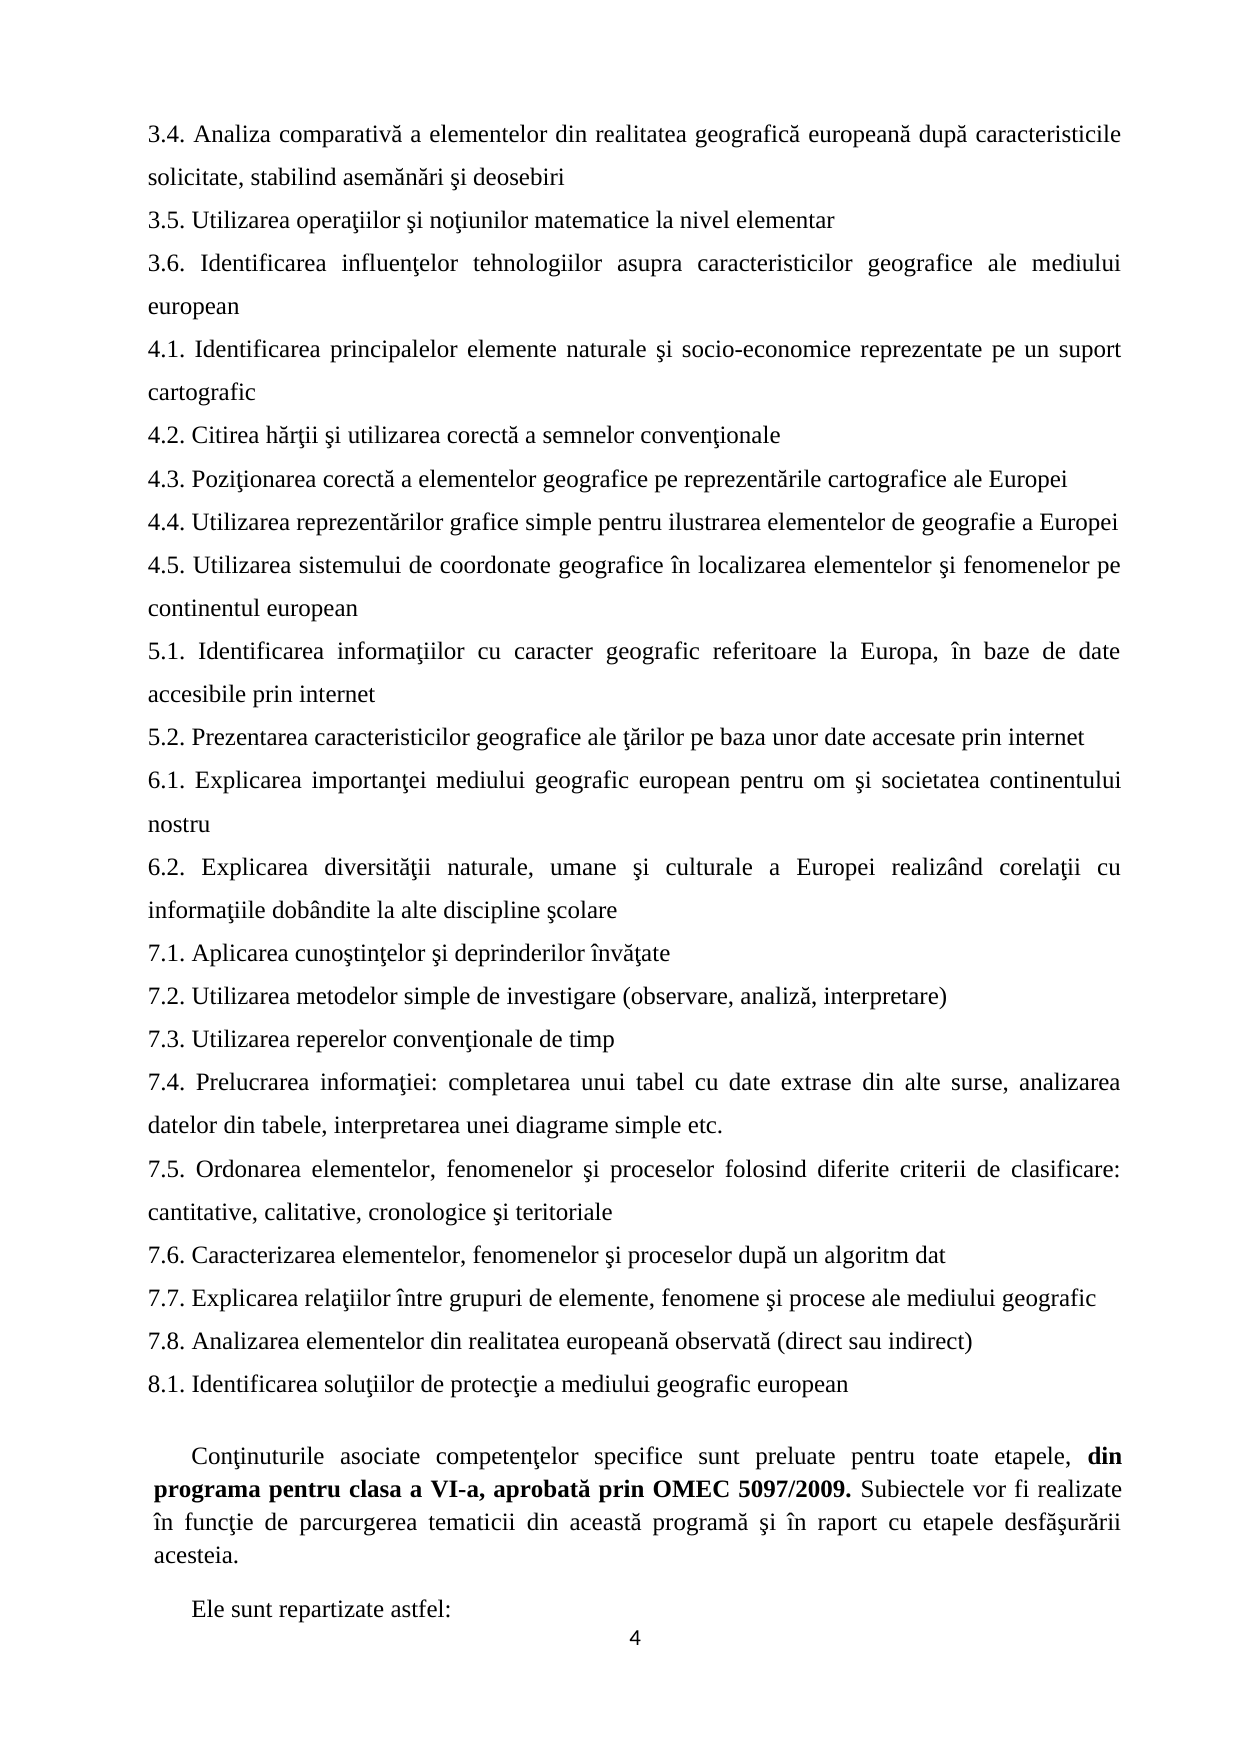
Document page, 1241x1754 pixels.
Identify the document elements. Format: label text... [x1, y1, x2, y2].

text 8.1. Identificarea soluţiilor de protecţie a mediului geografic european [148, 1369, 1122, 1398]
text 4.4. Utilizarea reprezentărilor grafice simple pentru ilustrarea elementelor de geografie a Europei [148, 507, 1122, 536]
text 7.6. Caracterizarea elementelor, fenomenelor şi proceselor după un algoritm dat [148, 1240, 1122, 1269]
text Ele sunt repartizate astfel: [191, 1594, 1122, 1623]
text 7.4. Prelucrarea informaţiei: completarea unui tabel cu date extrase din alte surse, analizarea datelor din tabele, interpretarea unei diagrame simple etc. [148, 1067, 1122, 1139]
text 4.5. Utilizarea sistemului de coordonate geografice în localizarea elementelor şi fenomenelor pe continentul european [148, 550, 1122, 622]
text 5.1. Identificarea informaţiilor cu caracter geografic referitoare , în baze de date accesibile prin internet [148, 636, 1122, 708]
text Conţinuturile asociate competenţelor specifice sunt preluate pentru toate etapele, din programa pentru clasa a VI-a, aprobată prin OMEC 5097/2009. Subiectele vor fi realizate în funcţie de parcurgerea tematicii din această programă şi în raport cu etapele desfăşurării acesteia. [154, 1441, 1122, 1569]
text 7.2. Utilizarea metodelor simple de investigare (observare, analiză, interpretare) [148, 981, 1122, 1010]
text 6.1. Explicarea importanţei mediului geografic european pentru om şi societatea continentului nostru [148, 766, 1122, 837]
text 7.5. Ordonarea elementelor, fenomenelor şi proceselor folosind diferite criterii de clasificare: cantitative, calitative, cronologice şi teritoriale [148, 1154, 1122, 1226]
text 4.1. Identificarea principalelor elemente naturale şi socio-economice reprezentate pe un suport cartografic [148, 334, 1122, 406]
text 7.1. Aplicarea cunoştinţelor şi deprinderilor învăţate [148, 938, 1122, 967]
text 4.2. Citirea hărţii şi utilizarea corectă a semnelor convenţionale [148, 421, 1122, 449]
text 7.3. Utilizarea reperelor convenţionale de timp [148, 1024, 1122, 1053]
text 3.6. Identificarea influenţelor tehnologiilor asupra caracteristicilor geografice ale mediului european [148, 248, 1122, 320]
text 7.7. Explicarea relaţiilor între grupuri de elemente, fenomene şi procese ale mediului geografic [148, 1283, 1122, 1312]
text 4.3. Poziţionarea corectă a elementelor geografice pe reprezentările cartografice ale Europei [148, 464, 1122, 492]
text 5.2. Prezentarea caracteristicilor geografice ale ţărilor pe baza unor date accesate prin internet [148, 722, 1122, 751]
text 3.5. Utilizarea operaţiilor şi noţiunilor matematice la nivel elementar [148, 205, 1122, 234]
text 3.4. Analiza comparativă a elementelor din realitatea geografică europeană după caracteristicile solicitate, stabilind asemănări şi deosebiri [148, 119, 1122, 191]
text 7.8. Analizarea elementelor din realitatea europeană observată (direct sau indirect) [148, 1326, 1122, 1355]
text 6.2. Explicarea diversităţii naturale, umane şi culturale a Europei realizând corelaţii cu informaţiile dobândite la alte discipline şcolare [148, 852, 1122, 924]
